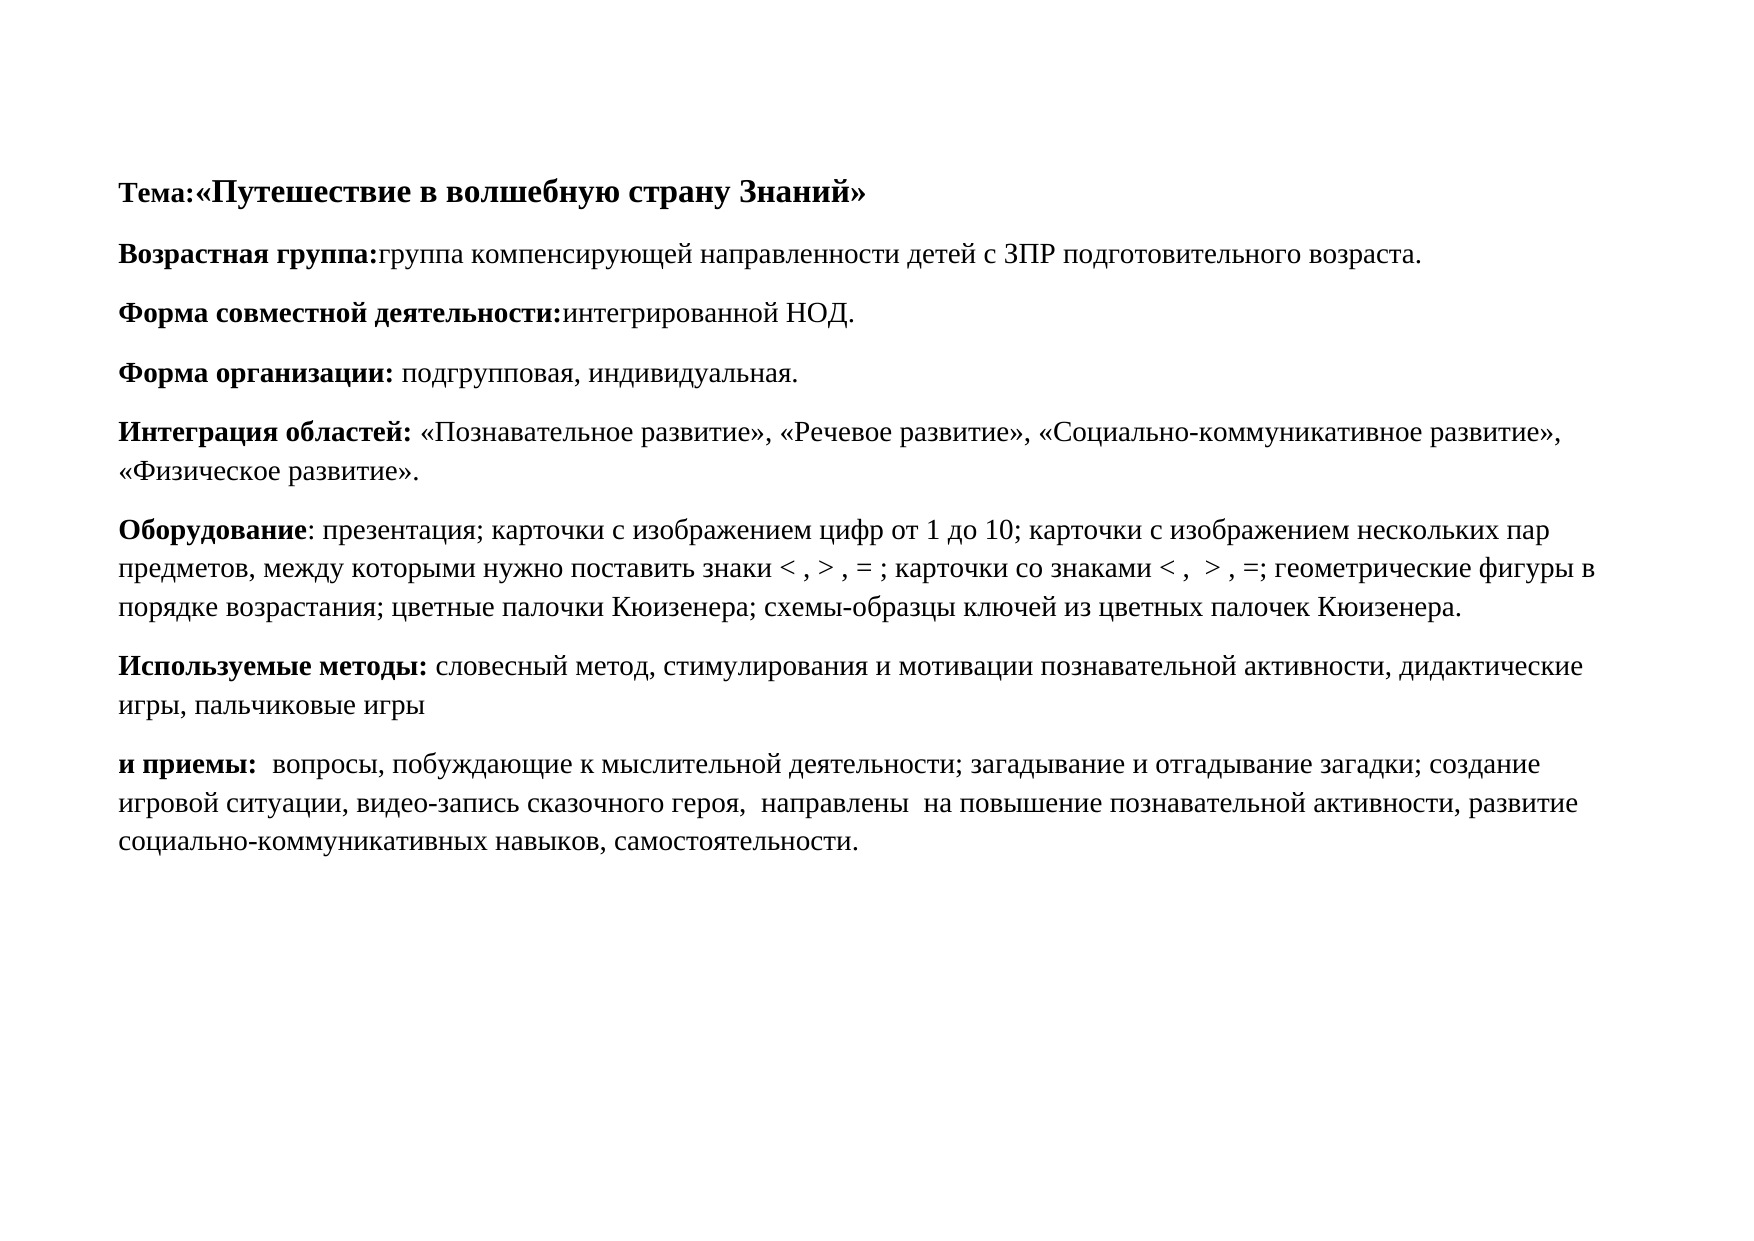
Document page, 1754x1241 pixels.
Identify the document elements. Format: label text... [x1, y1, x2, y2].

text Форма совместной деятельности:интегрированной НОД. [118, 295, 1636, 329]
text Оборудование: презентация; карточки с изображением цифр от 1 до 10; карточки с изображением нескольких пар предметов, между которыми нужно поставить знаки < , > , = ; карточки со знаками < , > , =; геометрические фигуры в порядке возрастания; цветные палочки Кюизенера; схемы-образцы ключей из цветных палочек Кюизенера. [118, 512, 1636, 623]
text Используемые методы: словесный метод, стимулирования и мотивации познавательной активности, дидактические игры, пальчиковые игры [118, 648, 1636, 721]
text Форма организации: подгрупповая, индивидуальная. [118, 355, 1636, 388]
text Интеграция областей: «Познавательное развитие», «Речевое развитие», «Социально-коммуникативное развитие», «Физическое развитие». [118, 414, 1636, 486]
text Тема:«Путешествие в волшебную страну Знаний» [118, 171, 1636, 209]
text и приемы: вопросы, побуждающие к мыслительной деятельности; загадывание и отгадывание загадки; создание игровой ситуации, видео-запись сказочного героя, направлены на повышение познавательной активности, развитие социально-коммуникативных навыков, самостоятельности. [118, 746, 1636, 857]
text Возрастная группа:группа компенсирующей направленности детей с ЗПР подготовительного возраста. [118, 236, 1636, 269]
